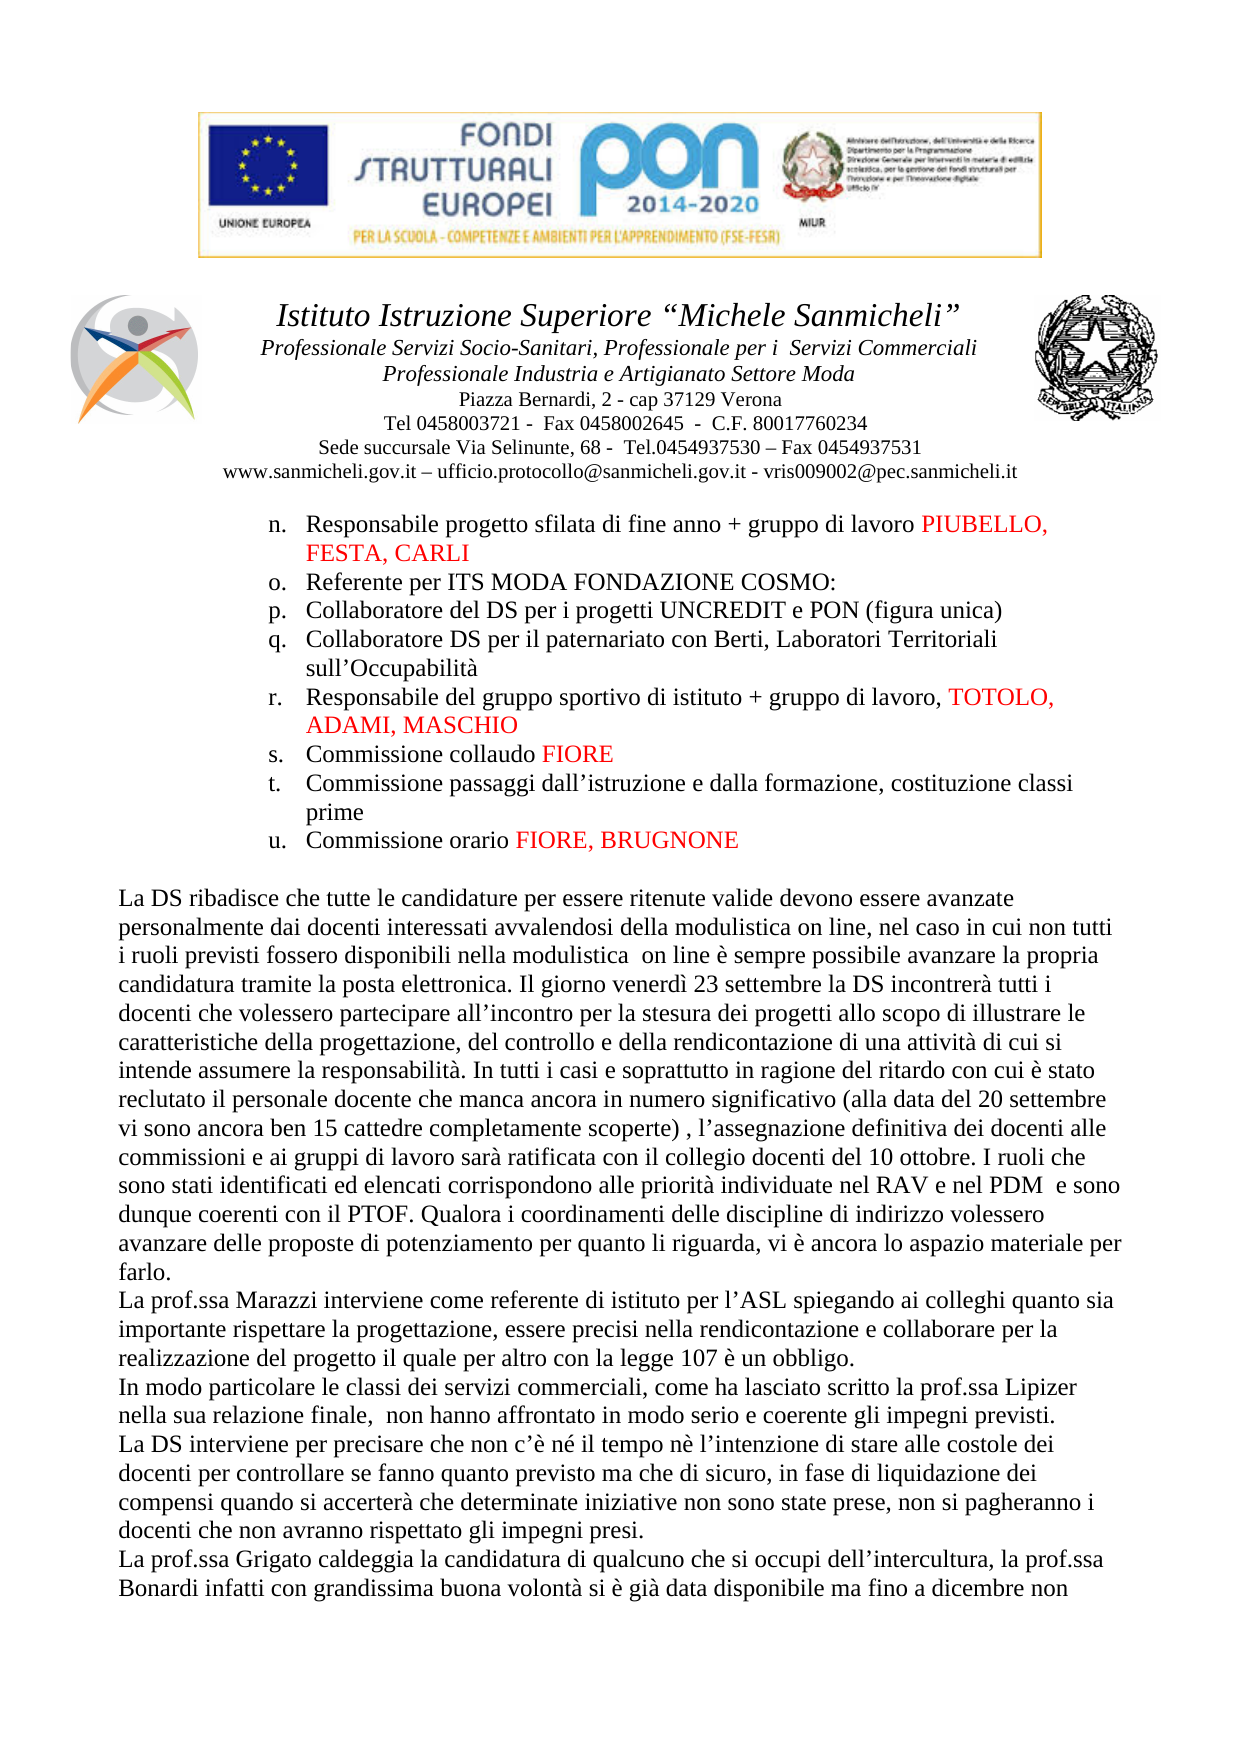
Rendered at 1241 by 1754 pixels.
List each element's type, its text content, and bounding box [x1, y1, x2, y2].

list Collaboratore DS per il paternariato con Berti, Laboratori Territoriali sull’Occupabilità [268, 624, 1122, 682]
text La prof.ssa Marazzi interviene come referente di istituto per l’ASL spiegando ai colleghi quanto sia importante rispettare la progettazione, essere precisi nella rendicontazione e collaborare per la realizzazione del progetto il quale per altro con la legge 107 è un obbligo. [118, 1286, 1122, 1372]
text La DS ribadisce che tutte le candidature per essere ritenute valide devono essere avanzate personalmente dai docenti interessati avvalendosi della modulistica on line, nel caso in cui non tutti i ruoli previsti fossero disponibili nella modulistica on line è sempre possibile avanzare la propria candidatura tramite la posta elettronica. Il giorno venerdì 23 settembre la DS incontrerà tutti i docenti che volessero partecipare all’incontro per la stesura dei progetti allo scopo di illustrare le caratteristiche della progettazione, del controllo e della rendicontazione di una attività di cui si intende assumere la responsabilità. In tutti i casi e soprattutto in ragione del ritardo con cui è stato reclutato il personale docente che manca ancora in numero significativo (alla data del 20 settembre vi sono ancora ben 15 cattedre completamente scoperte) , l’assegnazione definitiva dei docenti alle commissioni e ai gruppi di lavoro sarà ratificata con il collegio docenti del 10 ottobre. I ruoli che sono stati identificati ed elencati corrispondono alle priorità individuate nel RAV e nel PDM e sono dunque coerenti con il PTOF. Qualora i coordinamenti delle discipline di indirizzo volessero avanzare delle proposte di potenziamento per quanto li riguarda, vi è ancora lo aspazio materiale per farlo. [118, 883, 1122, 1286]
list Commissione passaggi dall’istruzione e dalla formazione, costituzione classi prime [268, 768, 1122, 826]
list Collaboratore del DS per i progetti UNCREDIT e PON (figura unica) [268, 596, 1122, 624]
picture [198, 112, 1042, 258]
list Commissione orario FIORE, BRUGNONE [268, 826, 1122, 854]
list Commissione collaudo FIORE [268, 739, 1122, 768]
text In modo particolare le classi dei servizi commerciali, come ha lasciato scritto la prof.ssa Lipizer nella sua relazione finale, non hanno affrontato in modo serio e coerente gli impegni previsti. [118, 1372, 1122, 1429]
text La DS interviene per precisare che non c’è né il tempo nè l’intenzione di stare alle costole dei docenti per controllare se fanno quanto previsto ma che di sicuro, in fase di liquidazione dei compensi quando si accerterà che determinate iniziative non sono state prese, non si pagheranno i docenti che non avranno rispettato gli impegni presi. [118, 1429, 1122, 1544]
list Referente per ITS MODA FONDAZIONE COSMO: [268, 567, 1122, 596]
list Responsabile progetto sfilata di fine anno + gruppo di lavoro PIUBELLO, FESTA, CARLI [268, 509, 1122, 567]
picture [70, 295, 202, 424]
list Responsabile del gruppo sportivo di istituto + gruppo di lavoro, TOTOLO, ADAMI, MASCHIO [268, 682, 1122, 739]
